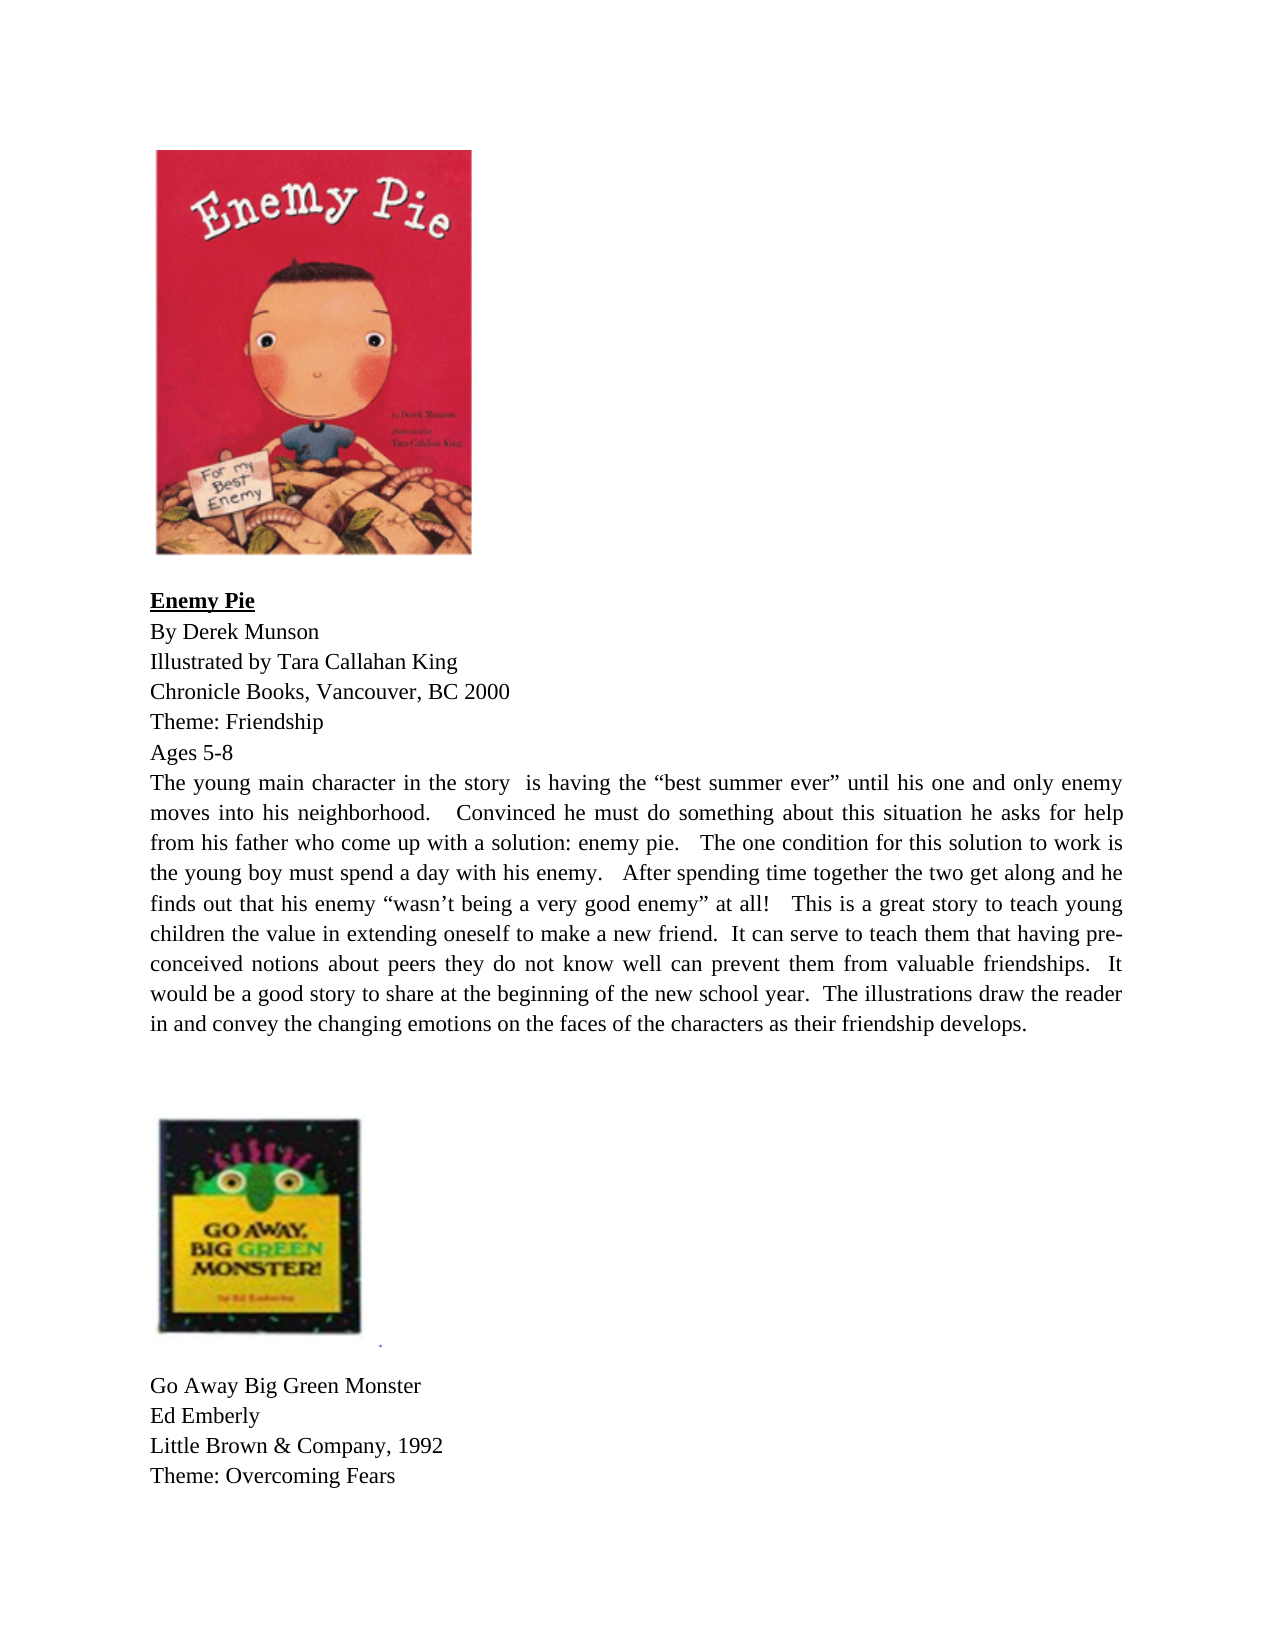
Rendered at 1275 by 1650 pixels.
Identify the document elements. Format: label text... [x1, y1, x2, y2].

text Ages 5-8 [150, 738, 1125, 765]
text Enemy Pie [150, 587, 1125, 614]
text Theme: Friendship [150, 708, 1125, 735]
text The young main character in the story is having the “best summer ever” until his one and only enemy moves into his neighborhood. Convinced he must do something about this situation he asks for help from his father who come up with a solution: enemy pie. The one condition for this solution to work is the young boy must spend a day with his enemy. After spending time together the two get along and he finds out that his enemy “wasn’t being a very good enemy” at all! This is a great story to teach young children the value in extending oneself to make a new friend. It can serve to teach them that having pre-conceived notions about peers they do not know well can prevent them from valuable friendships. It would be a good story to share at the beginning of the new school year. The illustrations draw the reader in and convey the changing emotions on the faces of the characters as their friendship develops. [150, 769, 1125, 1037]
text Chronicle Books, Vancouver, BC 2000 [150, 678, 1125, 704]
text By Derek Munson [150, 618, 1125, 644]
text Little Brown & Company, 1992 [150, 1432, 1125, 1459]
text Ed Emberly [150, 1402, 1125, 1428]
text Theme: Overcoming Fears [150, 1462, 1125, 1489]
text Illustrated by Tara Callahan King [150, 648, 1125, 674]
picture [150, 1112, 382, 1347]
text Go Away Big Green Monster [150, 1372, 1125, 1398]
picture [150, 150, 486, 563]
